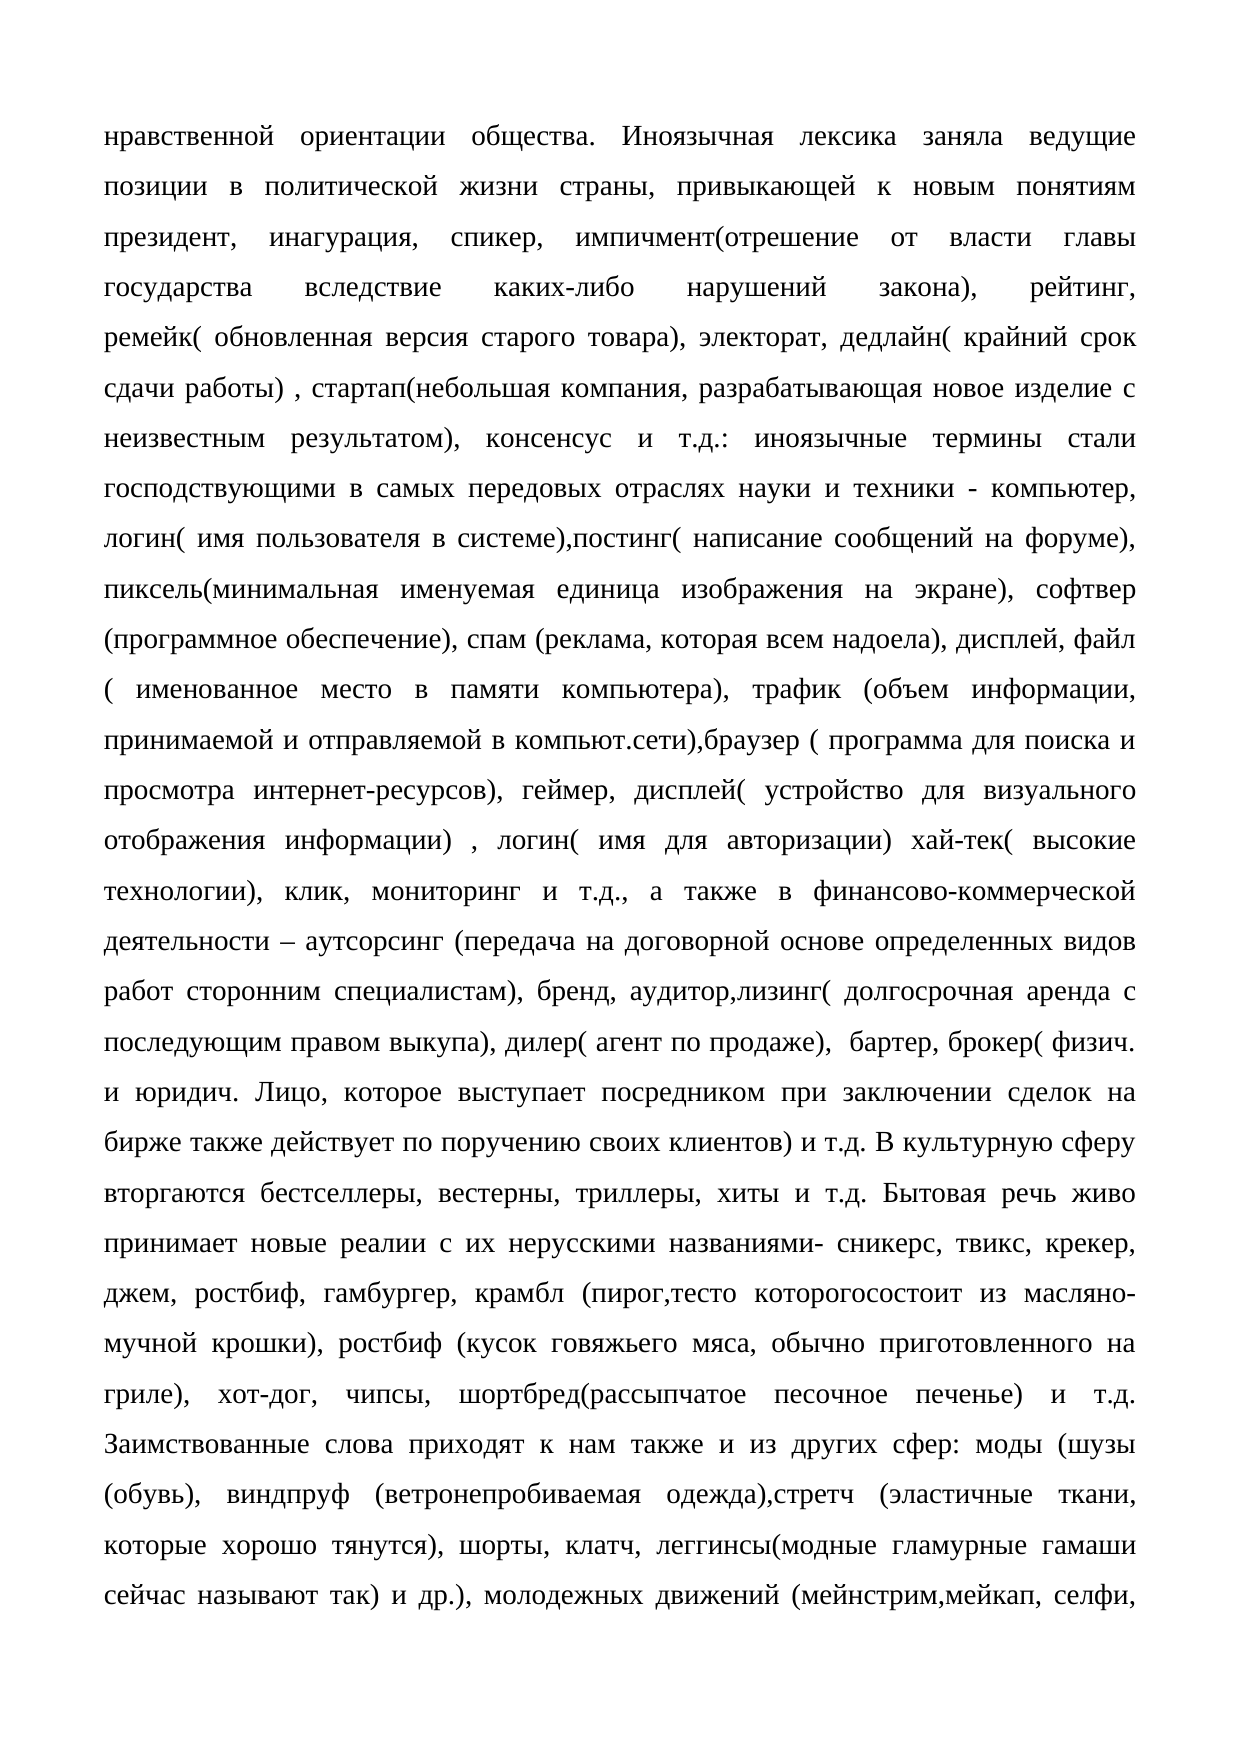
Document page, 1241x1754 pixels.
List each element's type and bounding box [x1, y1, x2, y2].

text [103, 118, 1137, 1611]
